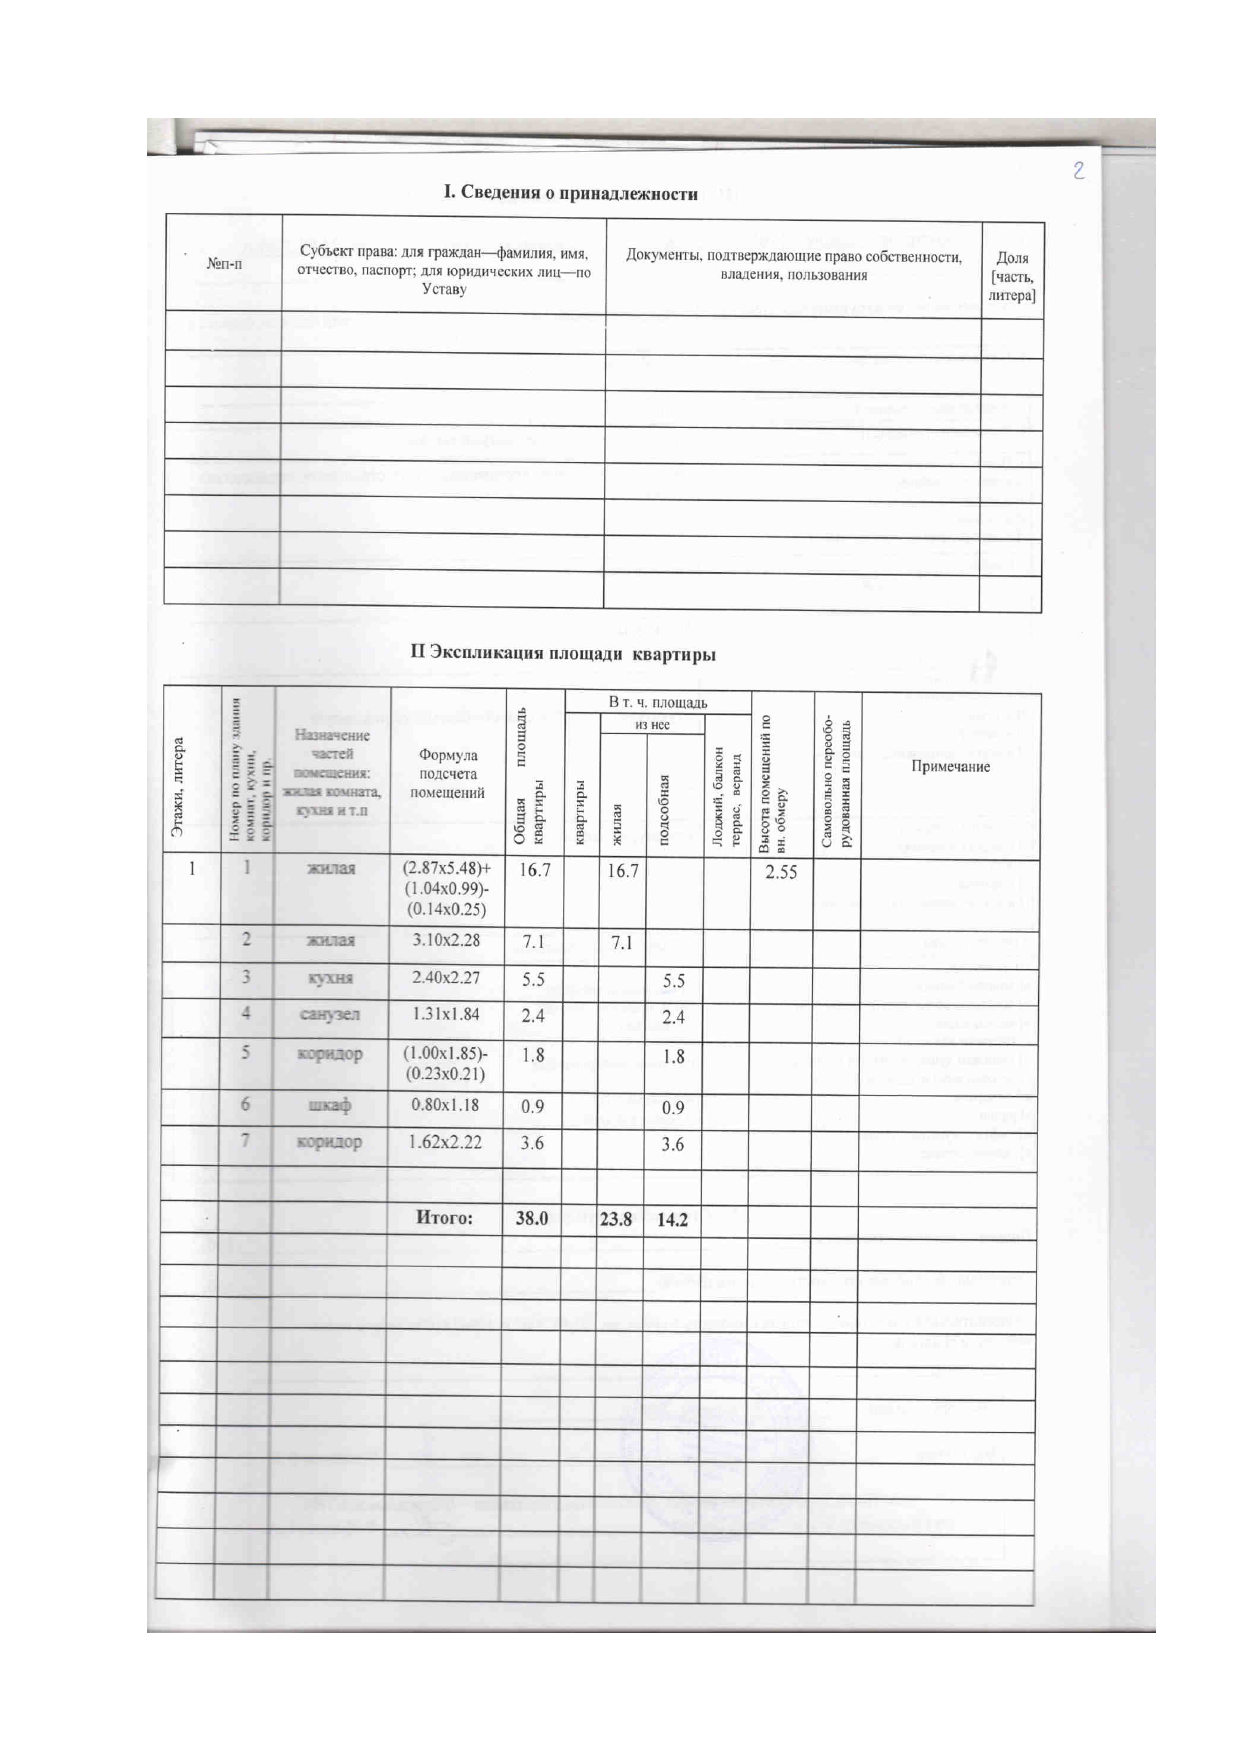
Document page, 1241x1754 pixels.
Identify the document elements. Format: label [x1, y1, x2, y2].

picture [147, 118, 1156, 1634]
